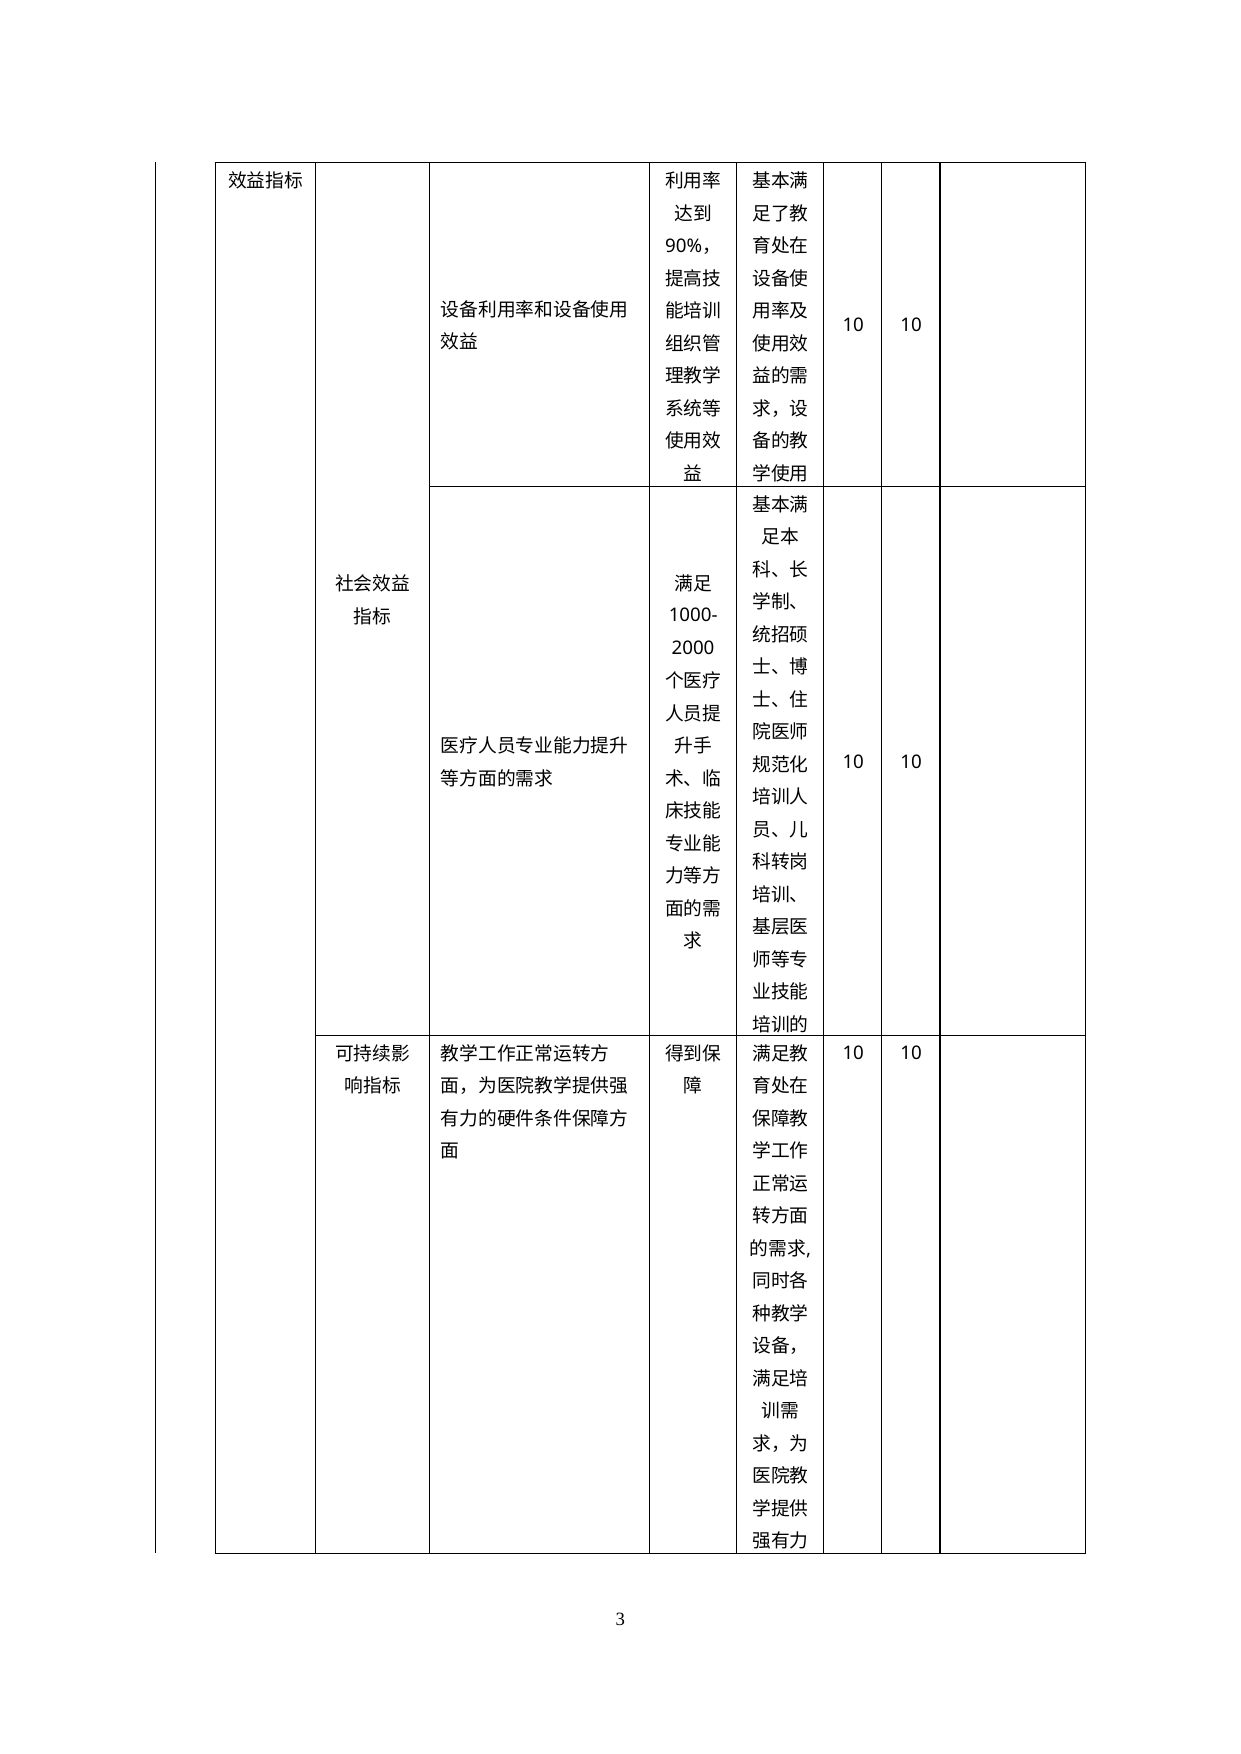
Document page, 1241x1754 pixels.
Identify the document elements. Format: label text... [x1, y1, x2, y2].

table_cell 基本满足了教育处在设备使用率及使用效益的需求，设备的教学使用率有所提升 [737, 163, 823, 486]
table_cell 10 [882, 163, 939, 486]
table_cell 可持续影响指标 [316, 1036, 429, 1553]
table_cell [941, 487, 1085, 1035]
table_cell 利用率达到90%，提高技能培训组织管理教学系统等使用效益 [650, 163, 736, 486]
table_cell 满足教育处在保障教学工作正常运转方面的需求,同时各种教学设备，满足培训需求，为医院教学提供强有力硬件保障方面的需求 [737, 1036, 823, 1553]
table_cell 基本满足本科、长学制、统招硕士、博士、住院医师规范化培训人员、儿科转岗培训、基层医师等专业技能培训的需求，达到能力提升 [737, 487, 823, 1035]
table_cell 得到保障 [650, 1036, 736, 1553]
table_cell 10 [824, 1036, 881, 1553]
table_cell [941, 163, 1085, 486]
table_cell 10 [882, 1036, 939, 1553]
table_cell 教学工作正常运转方面，为医院教学提供强有力的硬件条件保障方面 [430, 1036, 649, 1553]
table_cell 10 [824, 487, 881, 1035]
table_cell 10 [882, 487, 939, 1035]
table_cell 效益指标 [216, 163, 315, 1553]
table_cell 设备利用率和设备使用效益 [430, 163, 649, 486]
table_cell 社会效益 指标 [316, 163, 429, 1035]
table_cell 满足1000-2000个医疗人员提升手术、临床技能专业能力等方面的需求 [650, 487, 736, 1035]
table_cell [941, 1036, 1085, 1553]
table_cell 10 [824, 163, 881, 486]
table_cell 医疗人员专业能力提升等方面的需求 [430, 487, 649, 1035]
